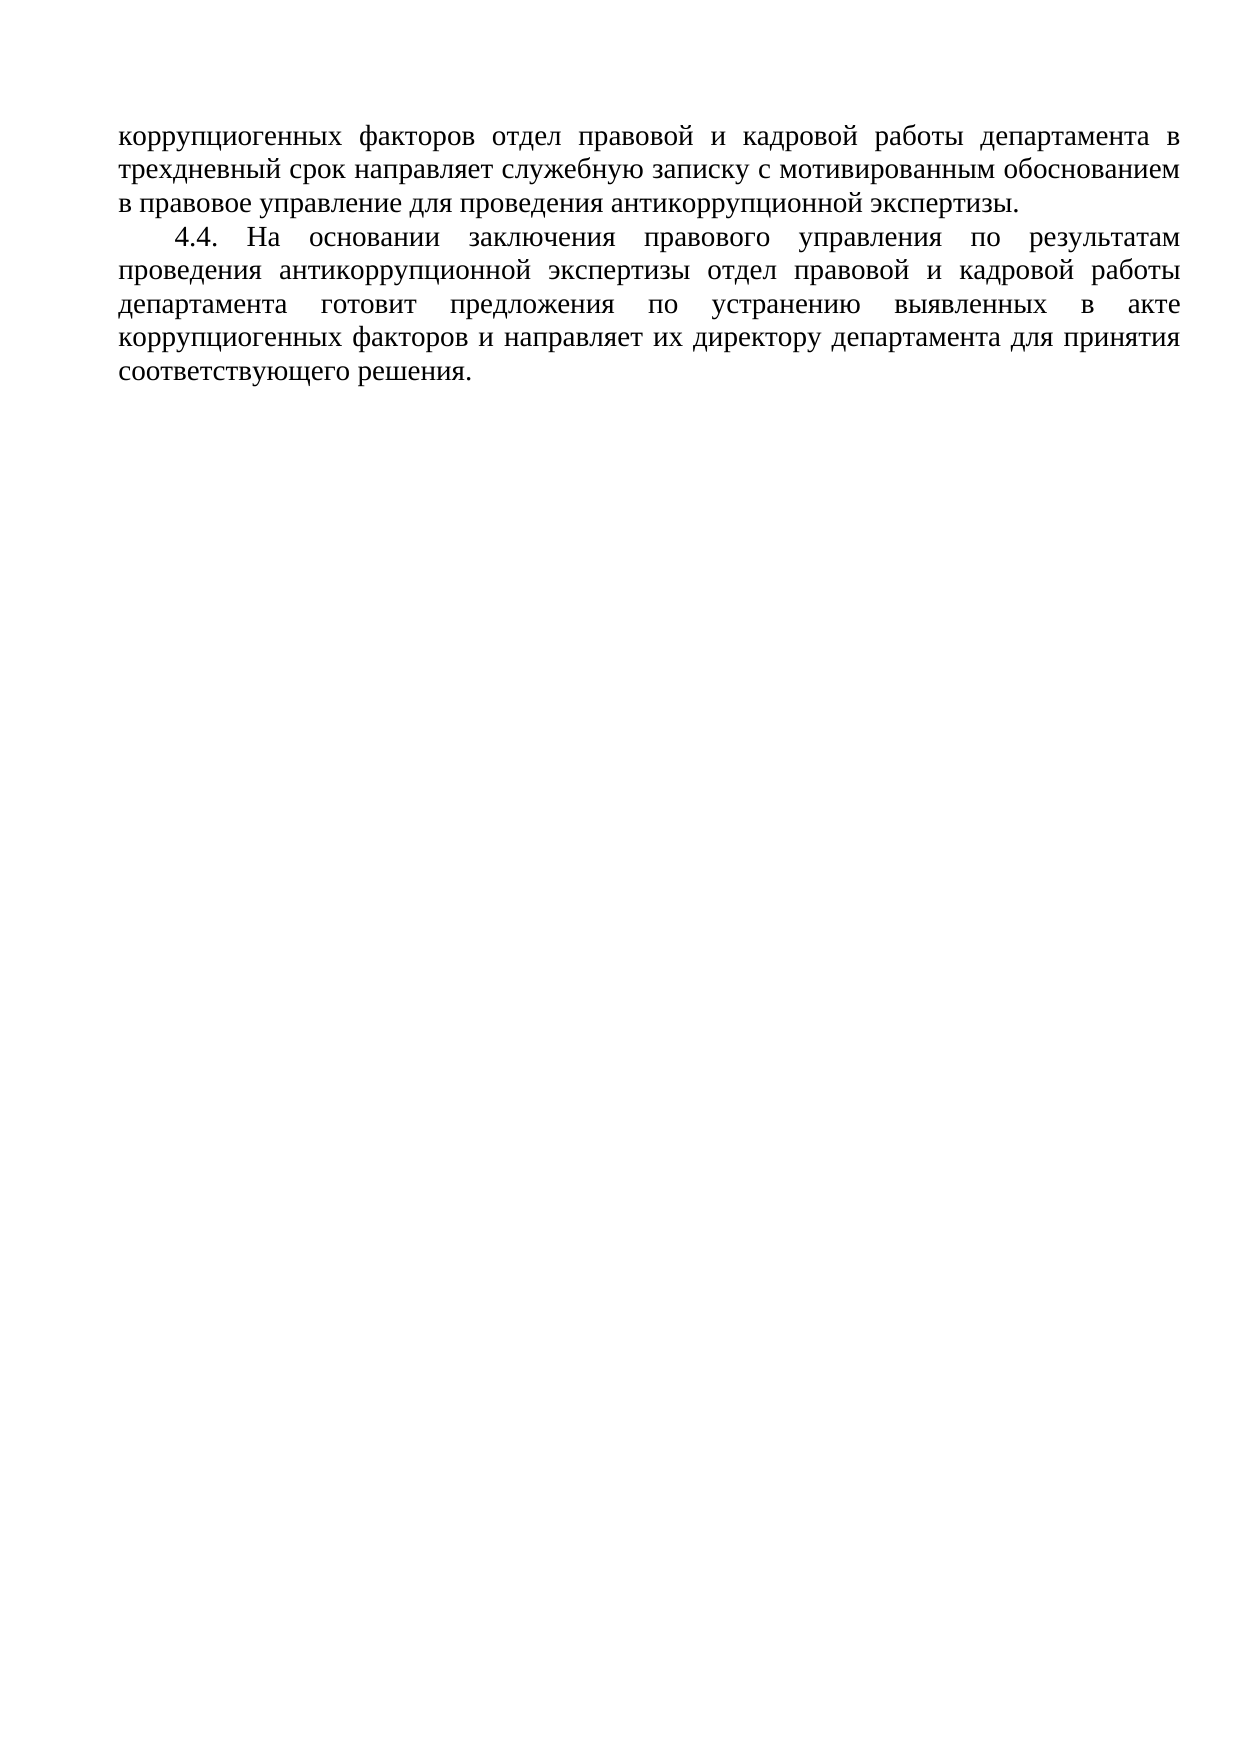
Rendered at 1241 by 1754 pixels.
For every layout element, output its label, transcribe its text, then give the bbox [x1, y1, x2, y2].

text 4.4. На основании заключения правового управления по результатам проведения антикоррупционной экспертизы отдел правовой и кадровой работы департамента готовит предложения по устранению выявленных в акте коррупциогенных факторов и направляет их директору департамента для принятия соответствующего решения. [118, 219, 1181, 386]
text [118, 118, 1181, 219]
